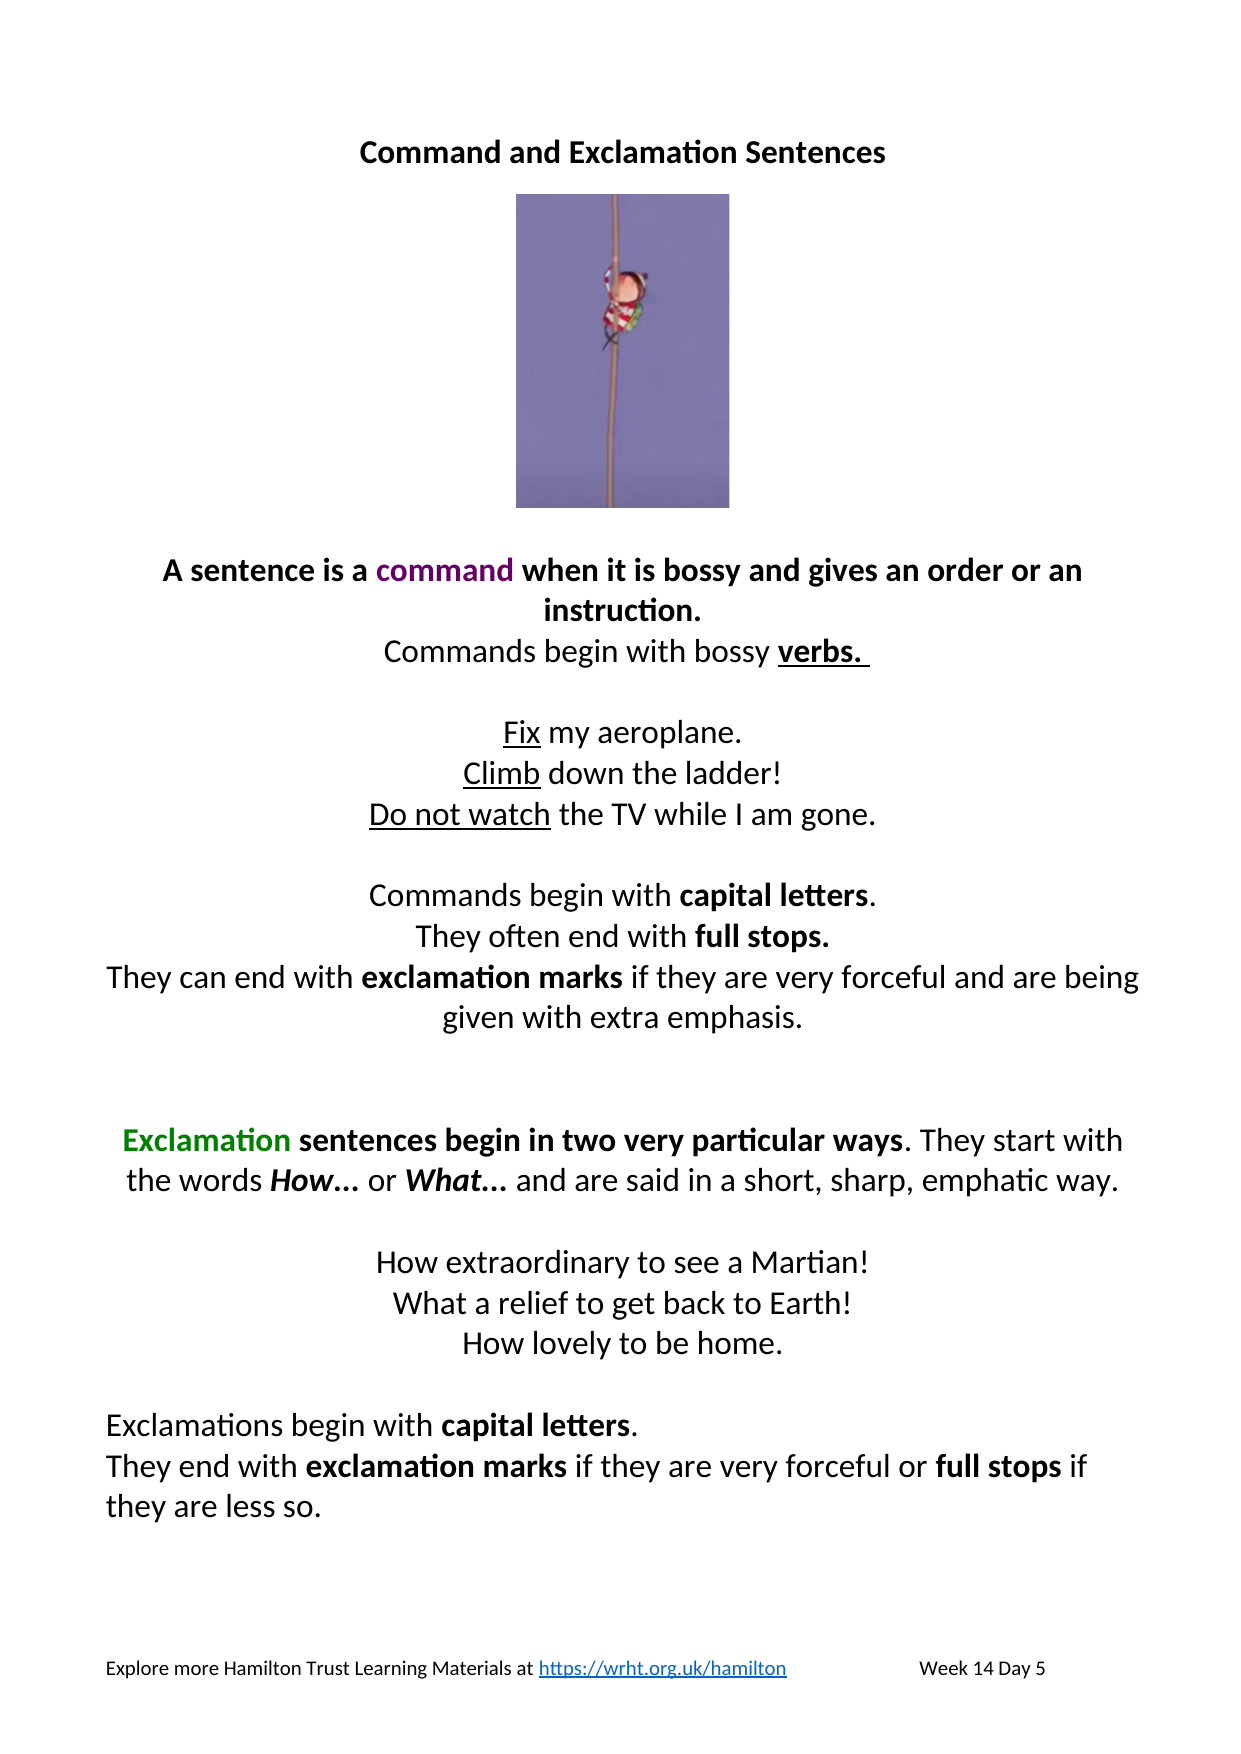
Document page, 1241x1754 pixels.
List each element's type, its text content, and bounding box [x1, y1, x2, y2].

text They end with exclamation marks if they are very forceful or full stops if they are less so. [106, 1444, 1140, 1526]
text Exclamations begin with capital letters. [106, 1404, 1140, 1444]
picture [516, 194, 730, 508]
text They can end with exclamation marks if they are very forceful and are being given with extra emphasis. [106, 956, 1140, 1037]
text Commands begin with bossy verbs. [106, 630, 1140, 671]
text Command and Exclamation Sentences [106, 131, 1140, 172]
text They often end with full stops. [106, 915, 1140, 956]
text Exclamation sentences begin in two very particular ways. They start with the words How... or What... and are said in a short, sharp, emphatic way. [106, 1119, 1140, 1200]
text Climb down the ladder! [106, 752, 1140, 793]
text What a relief to get back to Earth! [106, 1282, 1140, 1322]
text A sentence is a command when it is bossy and gives an order or an instruction. [106, 548, 1140, 630]
text How lovely to be home. [106, 1322, 1140, 1363]
text Commands begin with capital letters. [106, 874, 1140, 915]
text How extraordinary to see a Martian! [106, 1241, 1140, 1282]
text Do not watch the TV while I am gone. [106, 793, 1140, 834]
text Fix my aeroplane. [106, 711, 1140, 752]
